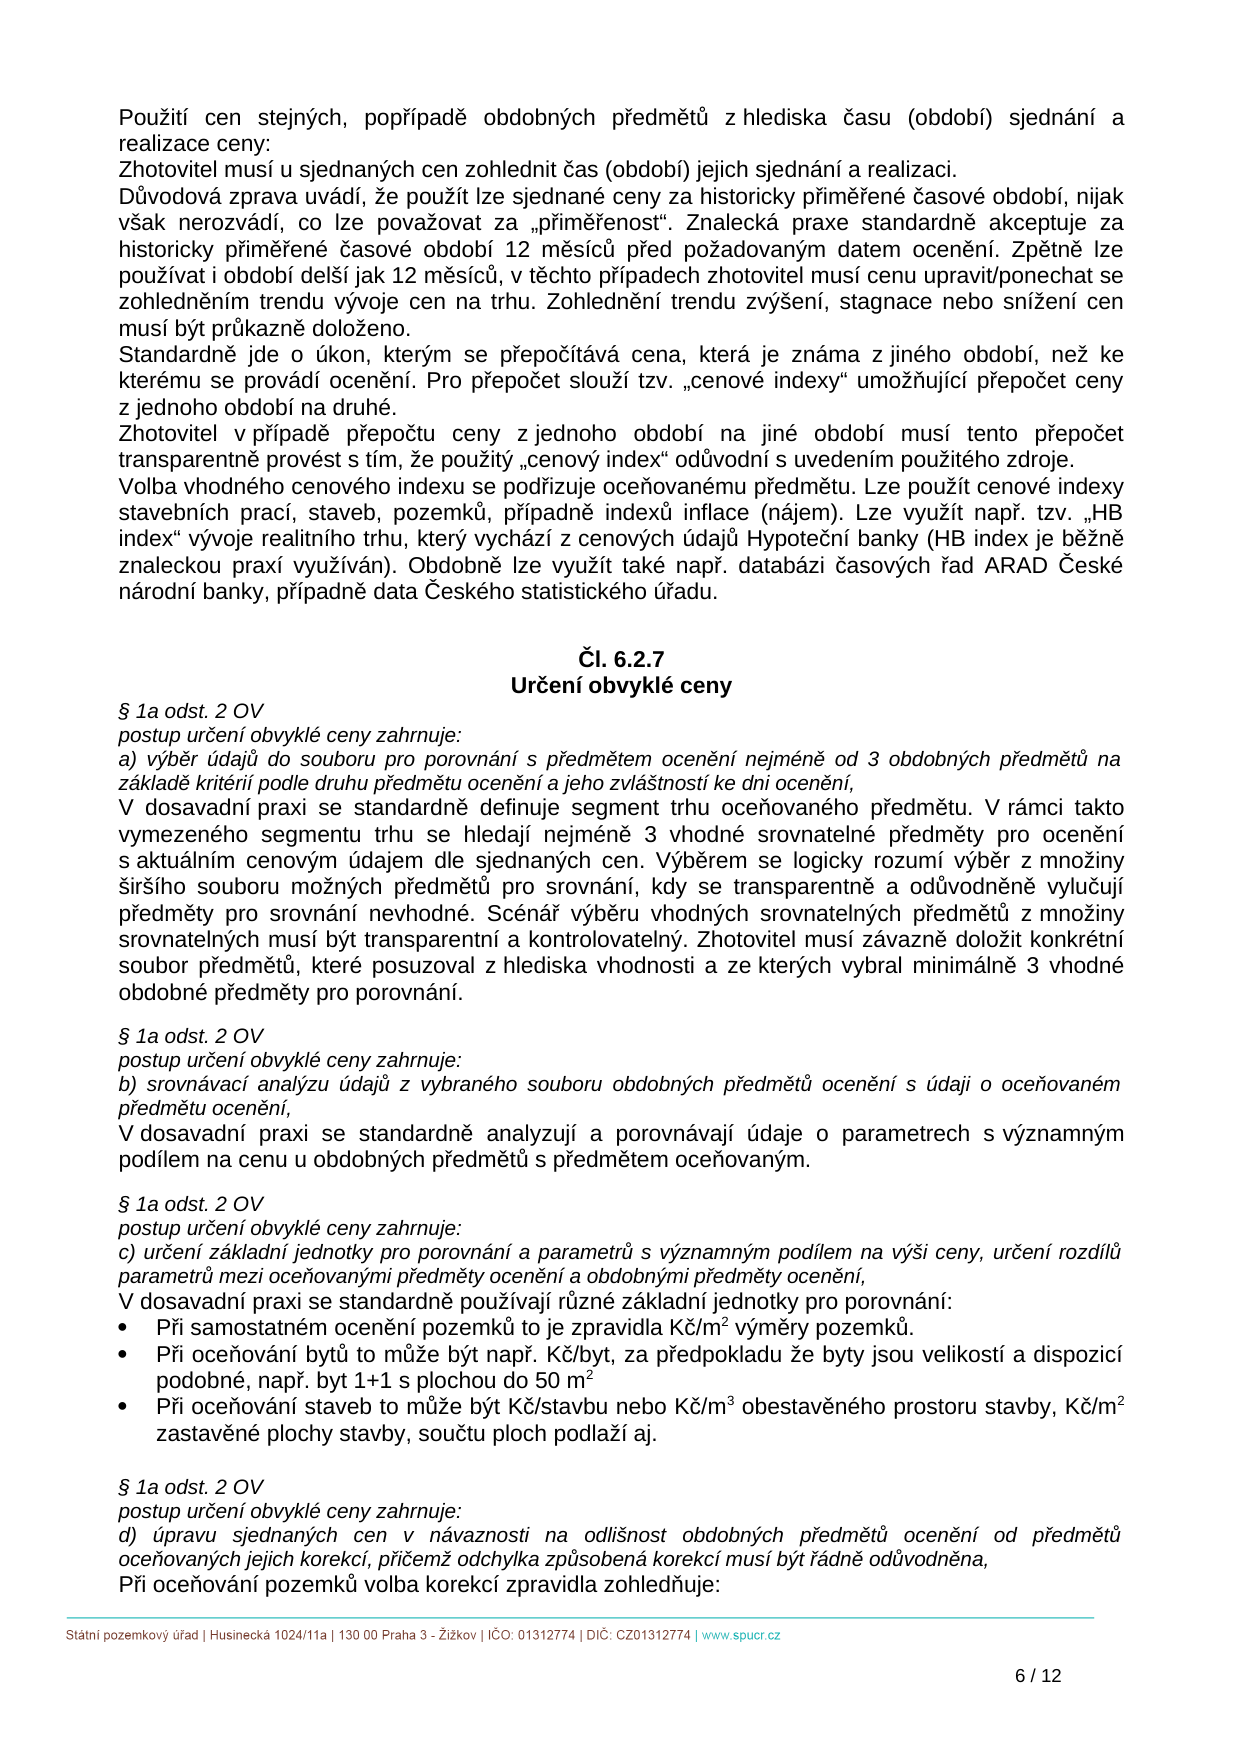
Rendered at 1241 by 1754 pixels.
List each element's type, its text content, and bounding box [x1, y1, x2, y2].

text a) výběr údajů do souboru pro porovnání s předmětem ocenění nejméně od 3 obdobných předmětů na základě kritérií podle druhu předmětu ocenění a jeho zvláštností ke dni ocenění, [118, 746, 1124, 794]
text postup určení obvyklé ceny zahrnuje: [118, 1048, 1124, 1072]
text Důvodová zprava uvádí, že použít lze sjednané ceny za historicky přiměřené časové období, nijak však nerozvádí, co lze považovat za „přiměřenost“. Znalecká praxe standardně akceptuje za historicky přiměřené časové období 12 měsíců před požadovaným datem ocenění. Zpětně lze používat i období delší jak 12 měsíců, v těchto případech zhotovitel musí cenu upravit/ponechat se zohledněním trendu vývoje cen na trhu. Zohlednění trendu zvýšení, stagnace nebo snížení cen musí být průkazně doloženo. [118, 183, 1124, 341]
text Čl. 6.2.7 [118, 646, 1124, 672]
text postup určení obvyklé ceny zahrnuje: [118, 1216, 1124, 1240]
text Standardně jde o úkon, kterým se přepočítává cena, která je známa z jiného období, než ke kterému se provádí ocenění. Pro přepočet slouží tzv. „cenové indexy“ umožňující přepočet ceny z jednoho období na druhé. [118, 341, 1124, 420]
list V dosavadní praxi se standardně používají různé základní jednotky pro porovnání: [118, 1288, 1124, 1314]
text postup určení obvyklé ceny zahrnuje: [118, 722, 1124, 746]
text § 1a odst. 2 OV [118, 1475, 1124, 1499]
text Zhotovitel v případě přepočtu ceny z jednoho období na jiné období musí tento přepočet transparentně provést s tím, že použitý „cenový index“ odůvodní s uvedením použitého zdroje. [118, 420, 1124, 473]
text § 1a odst. 2 OV [118, 1192, 1124, 1216]
list Při oceňování pozemků volba korekcí zpravidla zohledňuje: [118, 1571, 1124, 1597]
text d) úpravu sjednaných cen v návaznosti na odlišnost obdobných předmětů ocenění od předmětů oceňovaných jejich korekcí, přičemž odchylka způsobená korekcí musí být řádně odůvodněna, [118, 1523, 1124, 1571]
list Při oceňování staveb to může být Kč/stavbu nebo Kč/m3 obestavěného prostoru stavby, Kč/m2 zastavěné plochy stavby, součtu ploch podlaží aj. [118, 1393, 1124, 1446]
text Volba vhodného cenového indexu se podřizuje oceňovanému předmětu. Lze použít cenové indexy stavebních prací, staveb, pozemků, případně indexů inflace (nájem). Lze využít např. tzv. „HB index“ vývoje realitního trhu, který vychází z cenových údajů Hypoteční banky (HB index je běžně znaleckou praxí využíván). Obdobně lze využít také např. databázi časových řad ARAD České národní banky, případně data Českého statistického úřadu. [118, 473, 1124, 604]
list Při oceňování bytů to může být např. Kč/byt, za předpokladu že byty jsou velikostí a dispozicí podobné, např. byt 1+1 s plochou do 50 m2 [118, 1341, 1124, 1393]
text Použití cen stejných, popřípadě obdobných předmětů z hlediska času (období) sjednání a realizace ceny: [118, 104, 1124, 156]
text § 1a odst. 2 OV [118, 1024, 1124, 1048]
picture [46, 1614, 1118, 1646]
text b) srovnávací analýzu údajů z vybraného souboru obdobných předmětů ocenění s údaji o oceňovaném předmětu ocenění, [118, 1072, 1124, 1120]
text V dosavadní praxi se standardně analyzují a porovnávají údaje o parametrech s významným podílem na cenu u obdobných předmětů s předmětem oceňovaným. [118, 1120, 1124, 1173]
list Při samostatném ocenění pozemků to je zpravidla Kč/m2 výměry pozemků. [118, 1314, 1124, 1341]
text c) určení základní jednotky pro porovnání a parametrů s významným podílem na výši ceny, určení rozdílů parametrů mezi oceňovanými předměty ocenění a obdobnými předměty ocenění, [118, 1240, 1124, 1288]
list Určení obvyklé ceny [118, 672, 1124, 698]
text § 1a odst. 2 OV [118, 698, 1124, 722]
text postup určení obvyklé ceny zahrnuje: [118, 1499, 1124, 1523]
text Zhotovitel musí u sjednaných cen zohlednit čas (období) jejich sjednání a realizaci. [118, 156, 1124, 183]
text V dosavadní praxi se standardně definuje segment trhu oceňovaného předmětu. V rámci takto vymezeného segmentu trhu se hledají nejméně 3 vhodné srovnatelné předměty pro ocenění s aktuálním cenovým údajem dle sjednaných cen. Výběrem se logicky rozumí výběr z množiny širšího souboru možných předmětů pro srovnání, kdy se transparentně a odůvodněně vylučují předměty pro srovnání nevhodné. Scénář výběru vhodných srovnatelných předmětů z množiny srovnatelných musí být transparentní a kontrolovatelný. Zhotovitel musí závazně doložit konkrétní soubor předmětů, které posuzoval z hlediska vhodnosti a ze kterých vybral minimálně 3 vhodné obdobné předměty pro porovnání. [118, 794, 1124, 1005]
